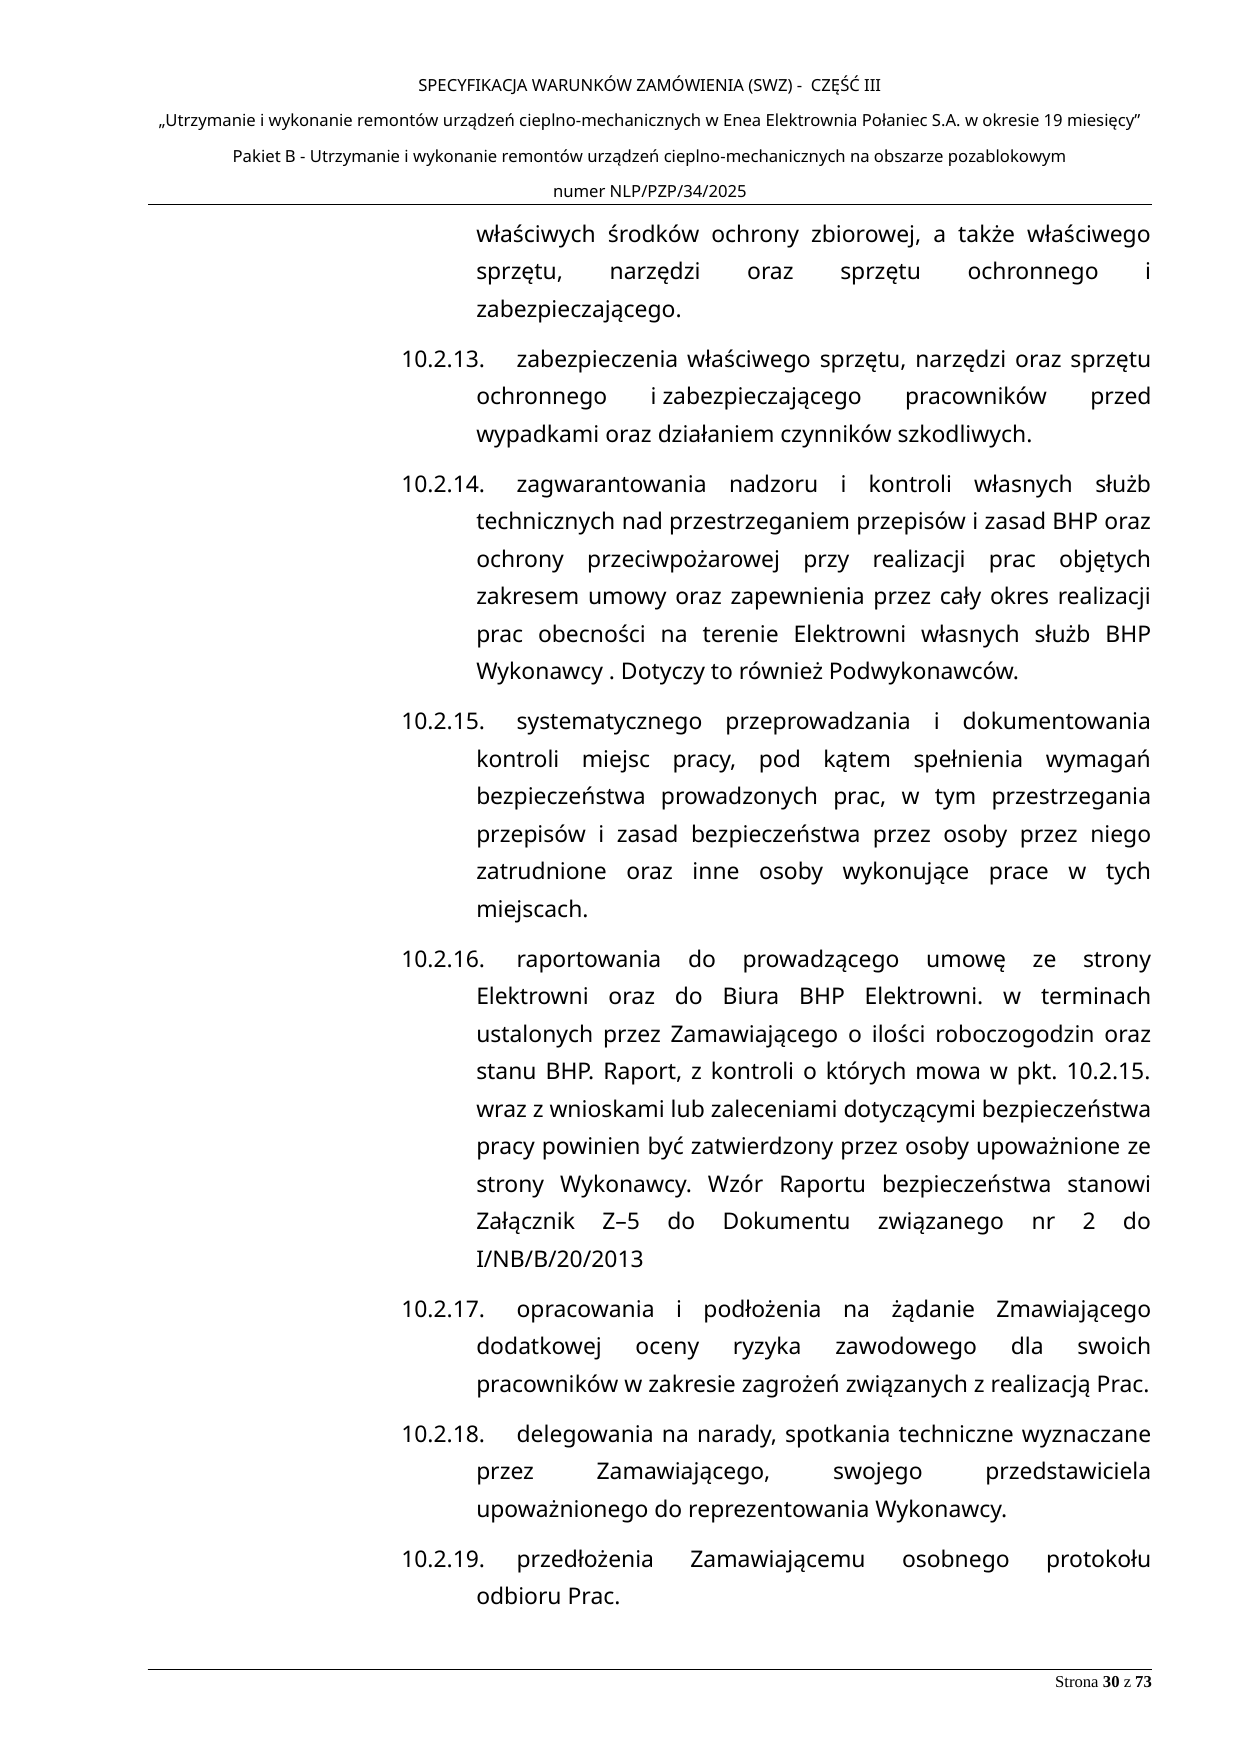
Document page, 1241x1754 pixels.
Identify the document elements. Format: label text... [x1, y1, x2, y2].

subtitle delegowania na narady, spotkania techniczne wyznaczane przez Zamawiającego, swojego przedstawiciela upoważnionego do reprezentowania Wykonawcy. [401, 1418, 1152, 1524]
subtitle raportowania do prowadzącego umowę ze strony Elektrowni oraz do Biura BHP Elektrowni. w terminach ustalonych przez Zamawiającego o ilości roboczogodzin oraz stanu BHP. Raport, z kontroli o których mowa w pkt. 10.2.15. wraz z wnioskami lub zaleceniami dotyczącymi bezpieczeństwa pracy powinien być zatwierdzony przez osoby upoważnione ze strony Wykonawcy. Wzór Raportu bezpieczeństwa stanowi Załącznik Z–5 do Dokumentu związanego nr 2 do I/NB/B/20/2013 [401, 943, 1152, 1274]
subtitle systematycznego przeprowadzania i dokumentowania kontroli miejsc pracy, pod kątem spełnienia wymagań bezpieczeństwa prowadzonych prac, w tym przestrzegania przepisów i zasad bezpieczeństwa przez osoby przez niego zatrudnione oraz inne osoby wykonujące prace w tych miejscach. [401, 705, 1152, 924]
subtitle zabezpieczenia właściwego sprzętu, narzędzi oraz sprzętu ochronnego i zabezpieczającego pracowników przed wypadkami oraz działaniem czynników szkodliwych. [401, 343, 1152, 449]
subtitle zagwarantowania nadzoru i kontroli własnych służb technicznych nad przestrzeganiem przepisów i zasad BHP oraz ochrony przeciwpożarowej przy realizacji prac objętych zakresem umowy oraz zapewnienia przez cały okres realizacji prac obecności na terenie Elektrowni własnych służb BHP Wykonawcy . Dotyczy to również Podwykonawców. [401, 468, 1152, 687]
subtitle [401, 218, 1152, 324]
subtitle opracowania i podłożenia na żądanie Zmawiającego dodatkowej oceny ryzyka zawodowego dla swoich pracowników w zakresie zagrożeń związanych z realizacją Prac. [401, 1293, 1152, 1399]
subtitle przedłożenia Zamawiającemu osobnego protokołu odbioru Prac. [401, 1543, 1152, 1612]
